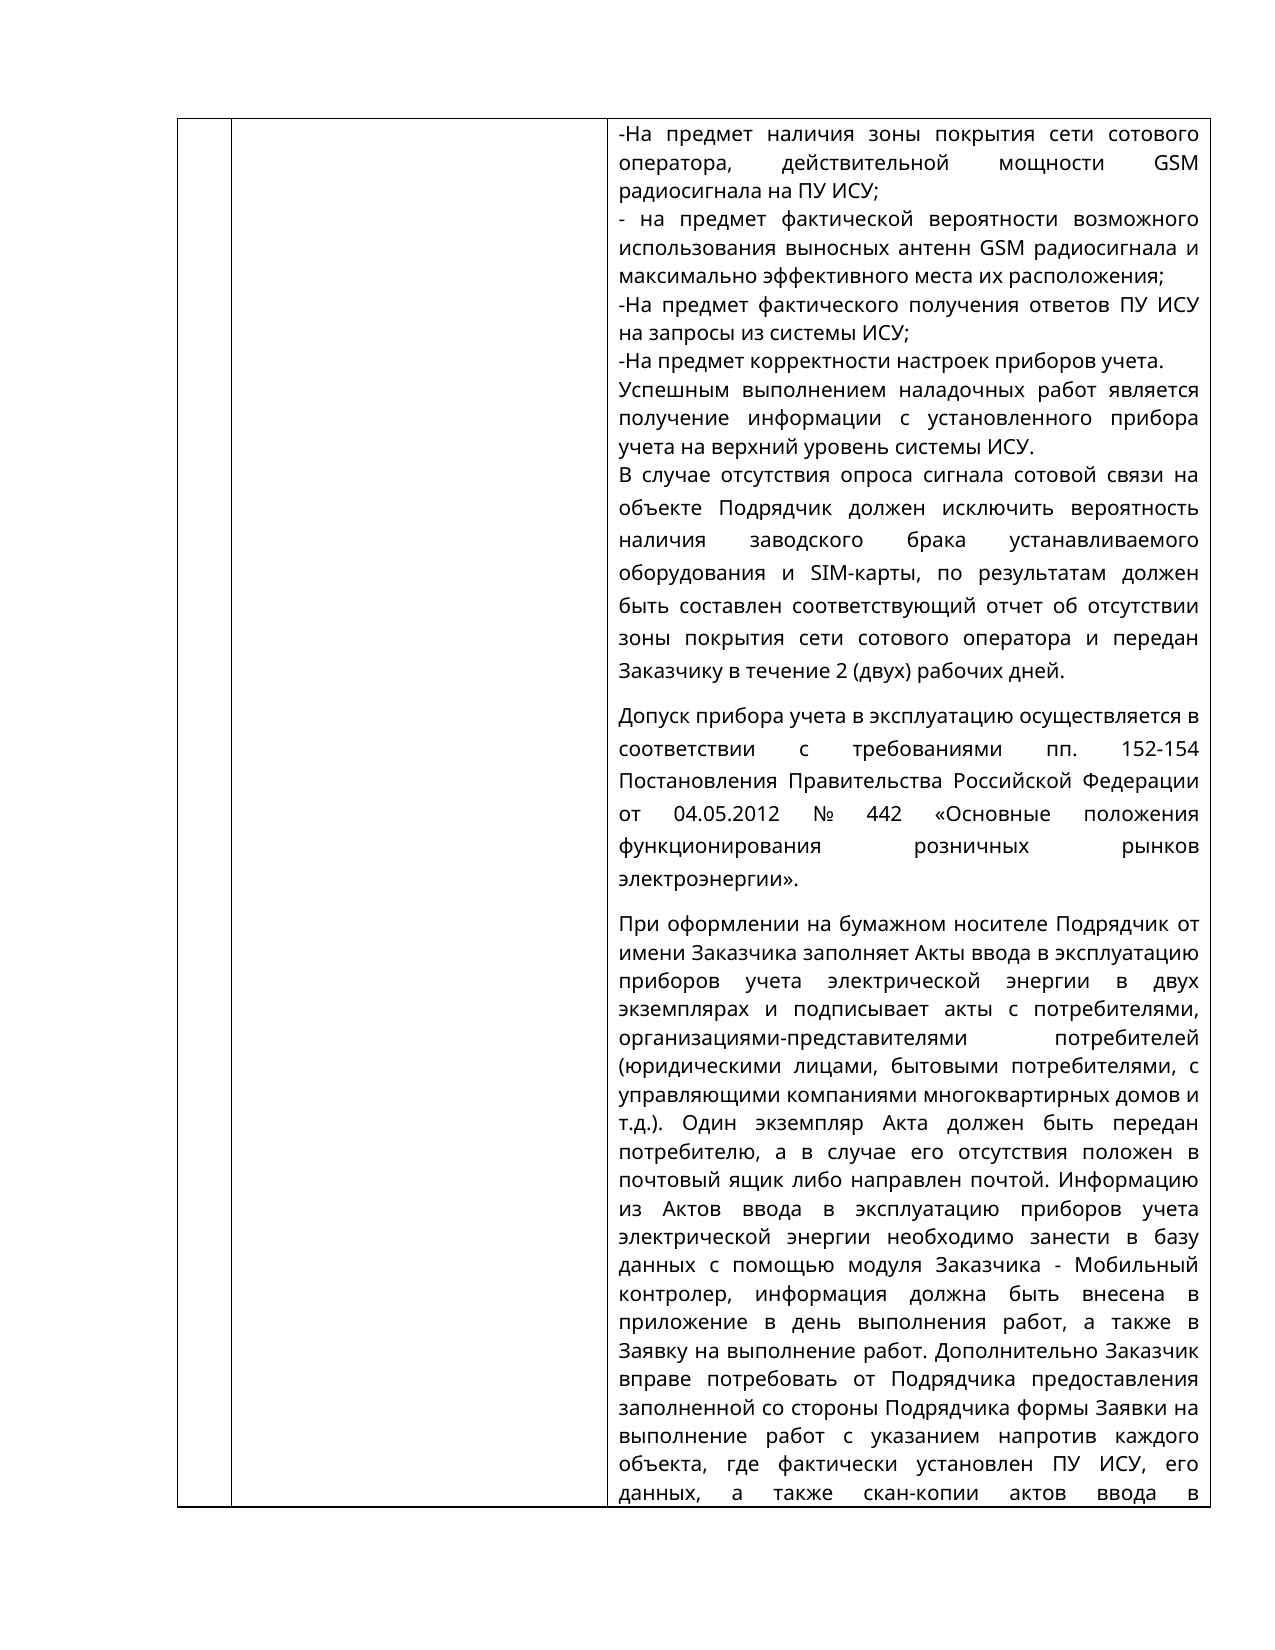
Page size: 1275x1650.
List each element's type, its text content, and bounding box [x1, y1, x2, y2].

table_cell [232, 119, 607, 1506]
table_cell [608, 119, 1210, 1506]
table_cell 5 [178, 119, 231, 1506]
